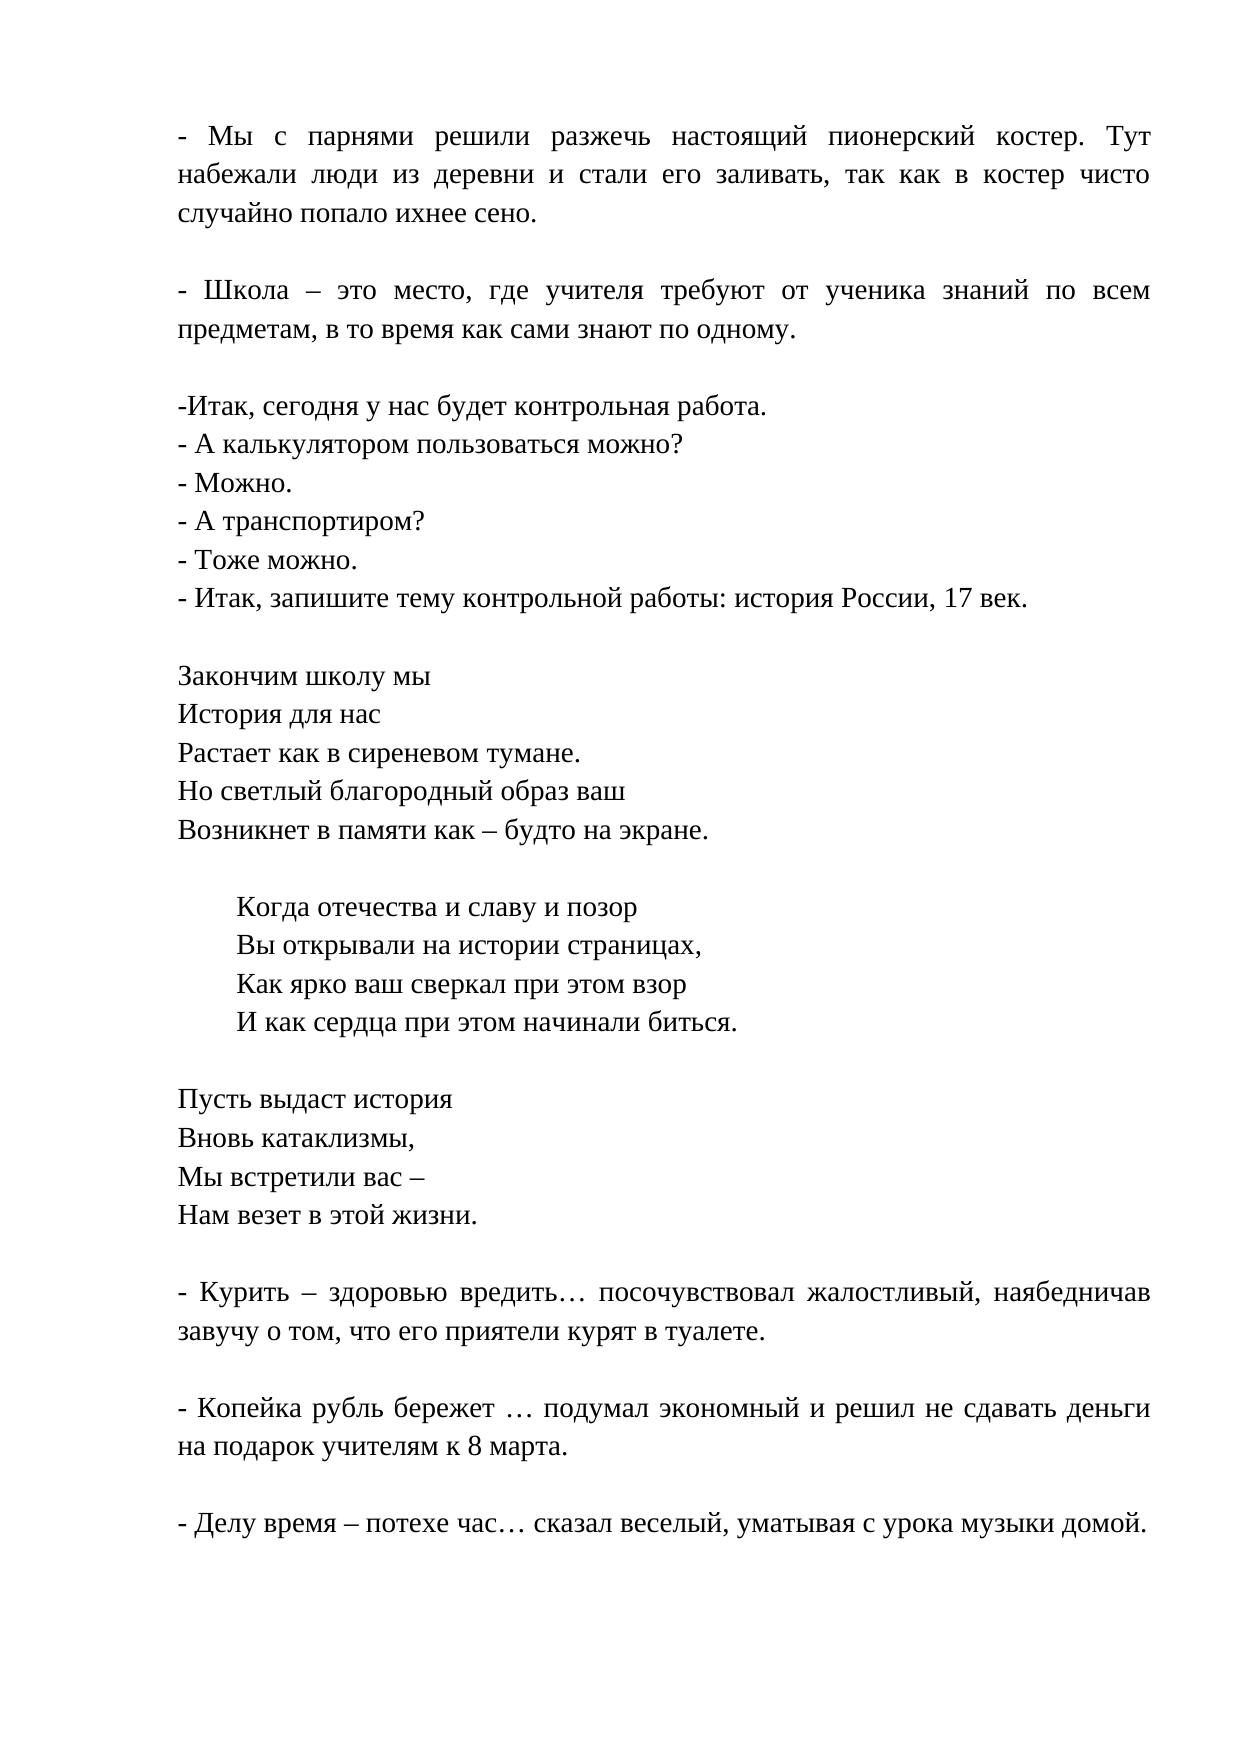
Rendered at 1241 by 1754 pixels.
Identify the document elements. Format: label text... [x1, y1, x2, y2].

list Возникнет в памяти как – будто на экране. [177, 812, 1152, 845]
list - Копейка рубль бережет … подумал экономный и решил не сдавать деньги на подарок учителям к 8 марта. [177, 1390, 1152, 1462]
list -Итак, сегодня у нас будет контрольная работа. [177, 388, 1152, 421]
list - Делу время – потехе час… сказал веселый, уматывая с урока музыки домой. [177, 1506, 1152, 1539]
list Мы встретили вас – [177, 1159, 1152, 1192]
list Пусть выдаст история [177, 1082, 1152, 1115]
list - Мы с парнями решили разжечь настоящий пионерский костер. Тут набежали люди из деревни и стали его заливать, так как в костер чисто случайно попало ихнее сено. [177, 118, 1152, 229]
list Растает как в сиреневом тумане. [177, 735, 1152, 768]
list - А калькулятором пользоваться можно? [177, 426, 1152, 460]
list - А транспортиром? [177, 503, 1152, 537]
list Когда отечества и славу и позор [236, 889, 1152, 922]
list Закончим школу мы [177, 658, 1152, 691]
list - Тоже можно. [177, 542, 1152, 576]
list И как сердца при этом начинали биться. [236, 1004, 1152, 1038]
list Вновь катаклизмы, [177, 1120, 1152, 1154]
list История для нас [177, 696, 1152, 730]
list Вы открывали на истории страницах, [236, 927, 1152, 961]
list Как ярко ваш сверкал при этом взор [236, 966, 1152, 999]
list - Курить – здоровью вредить… посочувствовал жалостливый, наябедничав завучу о том, что его приятели курят в туалете. [177, 1274, 1152, 1346]
list Нам везет в этой жизни. [177, 1197, 1152, 1231]
list - Можно. [177, 465, 1152, 498]
list - Школа – это место, где учителя требуют от ученика знаний по всем предметам, в то время как сами знают по одному. [177, 272, 1152, 344]
list Но светлый благородный образ ваш [177, 773, 1152, 807]
list - Итак, запишите тему контрольной работы: история России, 17 век. [177, 581, 1152, 614]
